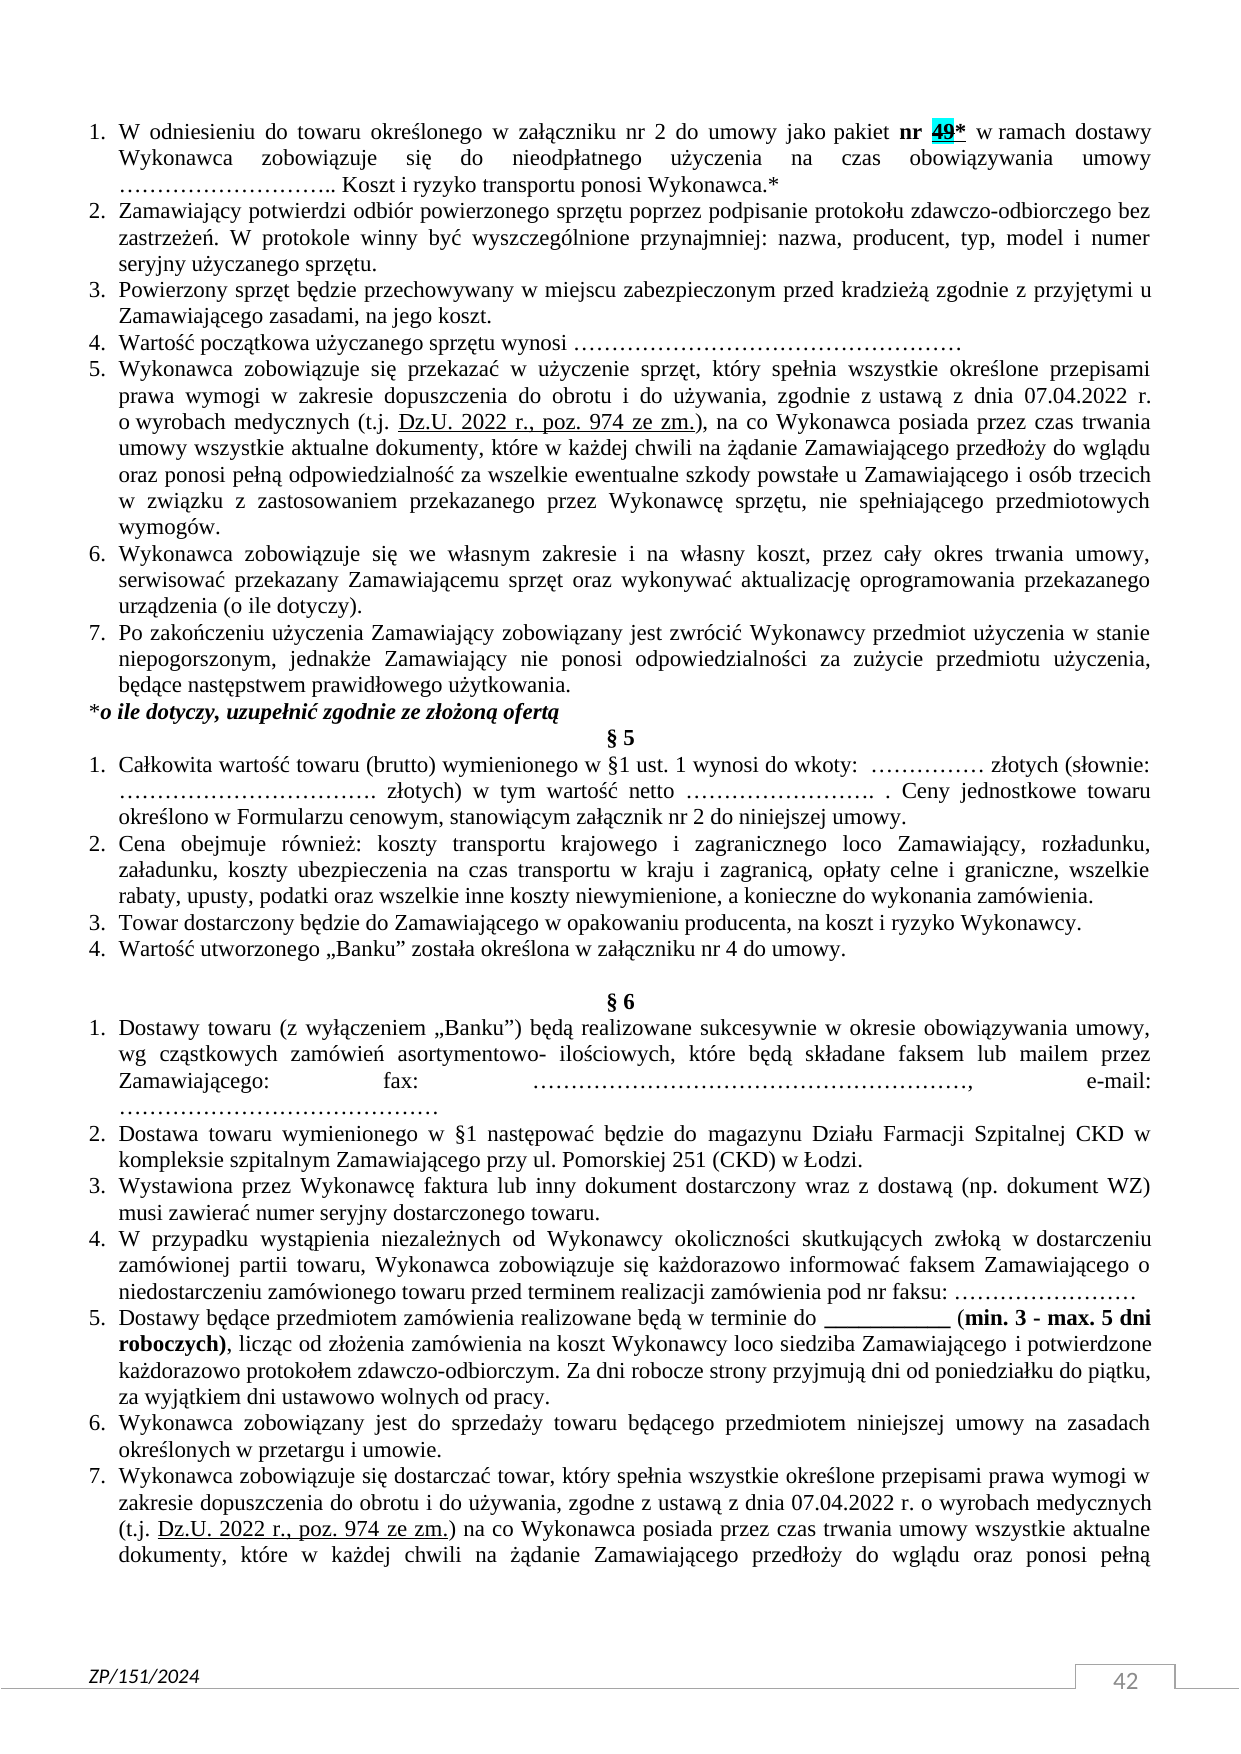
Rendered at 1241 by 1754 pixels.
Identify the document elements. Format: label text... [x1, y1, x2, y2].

list Wartość początkowa użyczanego sprzętu wynosi …………………………………………… [89, 329, 1152, 355]
list Wykonawca zobowiązany jest do sprzedaży towaru będącego przedmiotem niniejszej umowy na zasadach określonych w przetargu i umowie. [89, 1409, 1152, 1462]
list Całkowita wartość towaru (brutto) wymienionego w §1 ust. 1 wynosi do wkoty: …………… złotych (słownie: ……………………………. złotych) w tym wartość netto ……………………. . Ceny jednostkowe towaru określono w Formularzu cenowym, stanowiącym załącznik nr 2 do niniejszej umowy. [89, 751, 1152, 830]
text *o ile dotyczy, uzupełnić zgodnie ze złożoną ofertą [89, 698, 1152, 724]
list Dostawy będące przedmiotem zamówienia realizowane będą w terminie do ___________ (min. 3 - max. 5 dni roboczych), licząc od złożenia zamówienia na koszt Wykonawcy loco siedziba Zamawiającego i potwierdzone każdorazowo protokołem zdawczo-odbiorczym. Za dni robocze strony przyjmują dni od poniedziałku do piątku, za wyjątkiem dni ustawowo wolnych od pracy. [89, 1304, 1152, 1409]
list Towar dostarczony będzie do Zamawiającego w opakowaniu producenta, na koszt i ryzyko Wykonawcy. [89, 909, 1152, 935]
list Po zakończeniu użyczenia Zamawiający zobowiązany jest zwrócić Wykonawcy przedmiot użyczenia w stanie niepogorszonym, jednakże Zamawiający nie ponosi odpowiedzialności za zużycie przedmiotu użyczenia, będące następstwem prawidłowego użytkowania. [89, 619, 1152, 698]
text § 5 [89, 724, 1152, 751]
list Wystawiona przez Wykonawcę faktura lub inny dokument dostarczony wraz z dostawą (np. dokument WZ) musi zawierać numer seryjny dostarczonego towaru. [89, 1172, 1152, 1225]
list Dostawa towaru wymienionego w §1 następować będzie do magazynu Działu Farmacji Szpitalnej CKD w kompleksie szpitalnym Zamawiającego przy ul. Pomorskiej 251 (CKD) w Łodzi. [89, 1119, 1152, 1172]
list Cena obejmuje również: koszty transportu krajowego i zagranicznego loco Zamawiający, rozładunku, załadunku, koszty ubezpieczenia na czas transportu w kraju i zagranicą, opłaty celne i graniczne, wszelkie rabaty, upusty, podatki oraz wszelkie inne koszty niewymienione, a konieczne do wykonania zamówienia. [89, 830, 1152, 909]
list Wartość utworzonego „Banku” została określona w załączniku nr 4 do umowy. [89, 935, 1152, 961]
list Wykonawca zobowiązuje się we własnym zakresie i na własny koszt, przez cały okres trwania umowy, serwisować przekazany Zamawiającemu sprzęt oraz wykonywać aktualizację oprogramowania przekazanego urządzenia (o ile dotyczy). [89, 540, 1152, 619]
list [89, 1462, 1152, 1568]
list W odniesieniu do towaru określonego w załączniku nr 2 do umowy jako pakiet nr 49* w ramach dostawy Wykonawca zobowiązuje się do nieodpłatnego użyczenia na czas obowiązywania umowy ……………………….. Koszt i ryzyko transportu ponosi Wykonawca.* [89, 118, 1152, 197]
list W przypadku wystąpienia niezależnych od Wykonawcy okoliczności skutkujących zwłoką w dostarczeniu zamówionej partii towaru, Wykonawca zobowiązuje się każdorazowo informować faksem Zamawiającego o niedostarczeniu zamówionego towaru przed terminem realizacji zamówienia pod nr faksu: …………………… [89, 1225, 1152, 1304]
text § 6 [89, 988, 1152, 1014]
list Dostawy towaru (z wyłączeniem „Banku”) będą realizowane sukcesywnie w okresie obowiązywania umowy, wg cząstkowych zamówień asortymentowo- ilościowych, które będą składane faksem lub mailem przez Zamawiającego: fax: …………………………………………………, e-mail: …………………………………… [89, 1014, 1152, 1119]
list Wykonawca zobowiązuje się przekazać w użyczenie sprzęt, który spełnia wszystkie określone przepisami prawa wymogi w zakresie dopuszczenia do obrotu i do używania, zgodnie z ustawą z dnia 07.04.2022 r. o wyrobach medycznych (t.j. Dz.U. 2022 r., poz. 974 ze zm.), na co Wykonawca posiada przez czas trwania umowy wszystkie aktualne dokumenty, które w każdej chwili na żądanie Zamawiającego przedłoży do wglądu oraz ponosi pełną odpowiedzialność za wszelkie ewentualne szkody powstałe u Zamawiającego i osób trzecich w związku z zastosowaniem przekazanego przez Wykonawcę sprzętu, nie spełniającego przedmiotowych wymogów. [89, 355, 1152, 540]
list Zamawiający potwierdzi odbiór powierzonego sprzętu poprzez podpisanie protokołu zdawczo-odbiorczego bez zastrzeżeń. W protokole winny być wyszczególnione przynajmniej: nazwa, producent, typ, model i numer seryjny użyczanego sprzętu. [89, 197, 1152, 276]
list Powierzony sprzęt będzie przechowywany w miejscu zabezpieczonym przed kradzieżą zgodnie z przyjętymi u Zamawiającego zasadami, na jego koszt. [89, 276, 1152, 329]
